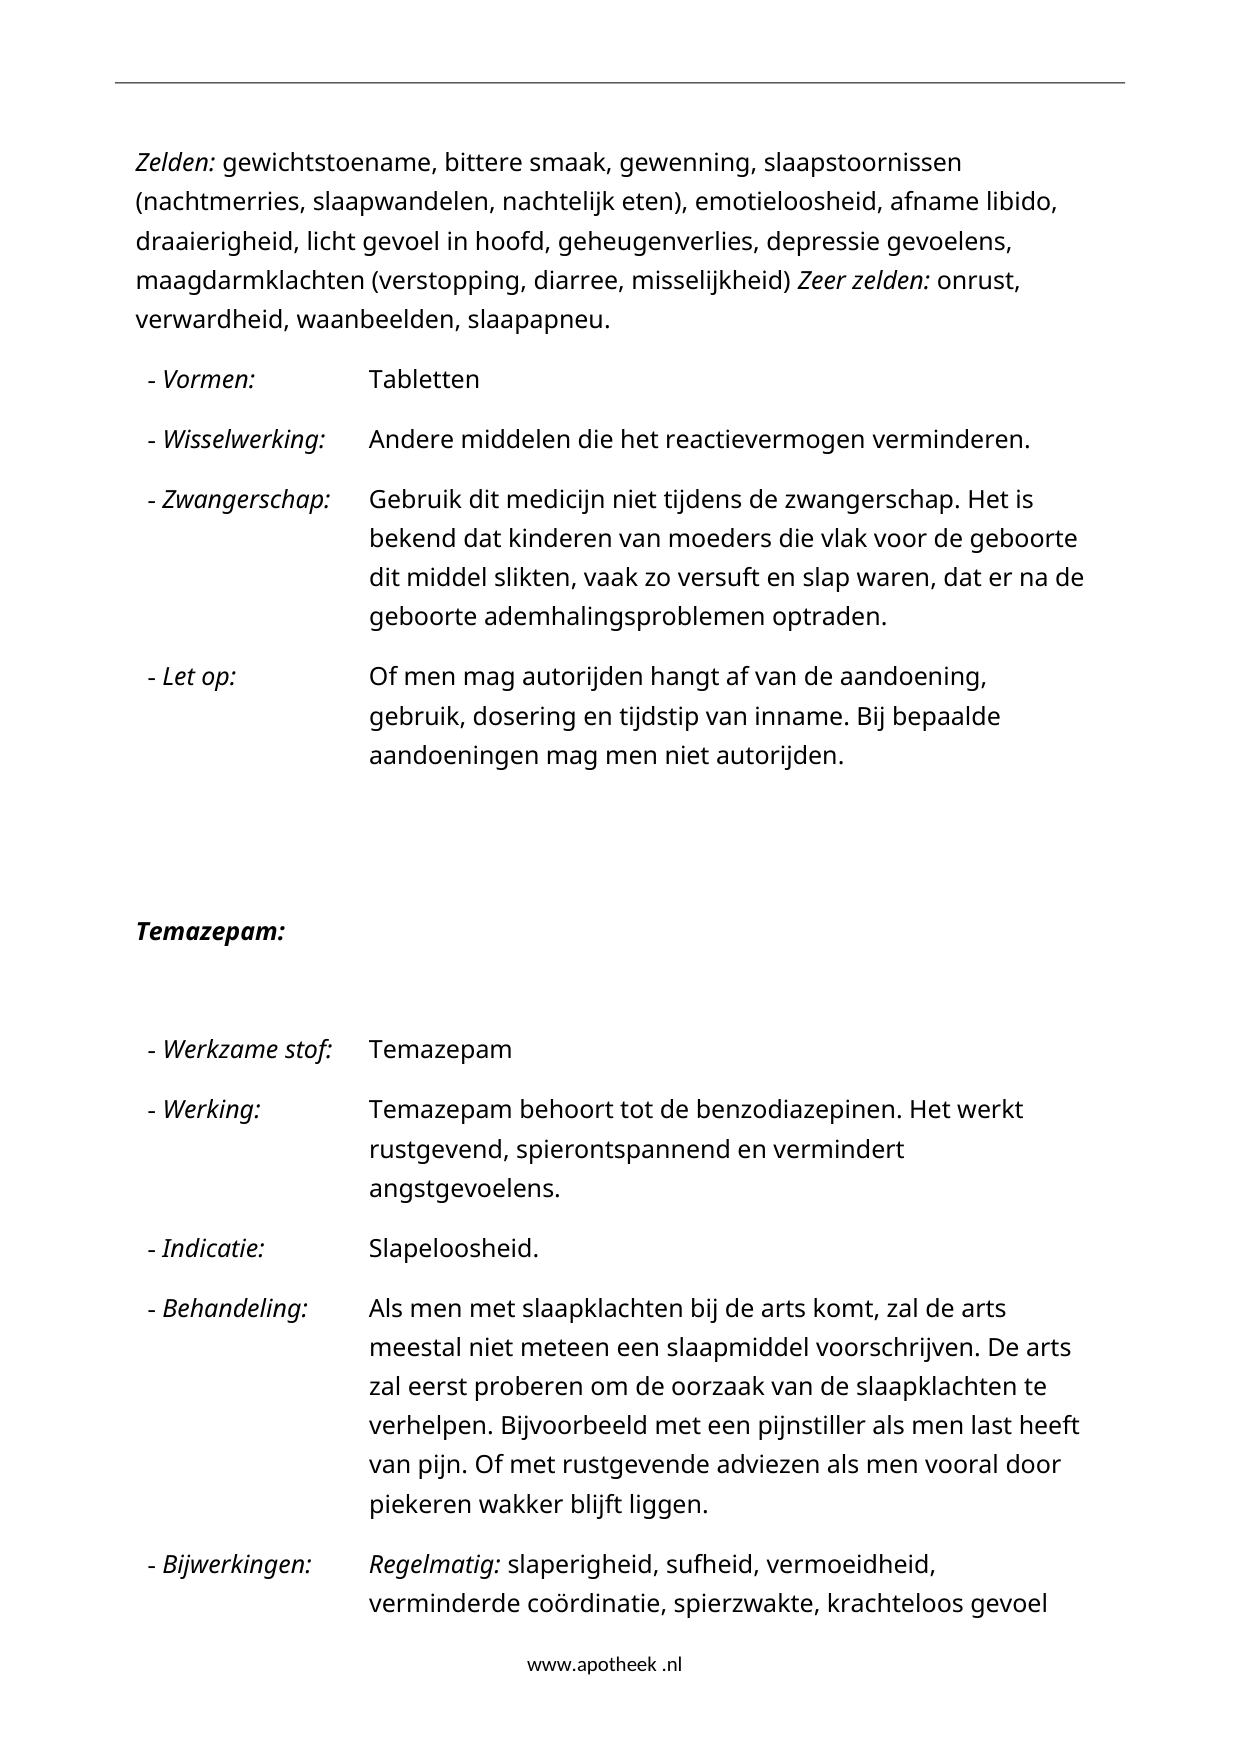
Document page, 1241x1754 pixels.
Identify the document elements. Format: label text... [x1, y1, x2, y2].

text Zelden: gewichtstoename, bittere smaak, gewenning, slaapstoornissen (nachtmerries, slaapwandelen, nachtelijk eten), emotieloosheid, afname libido, draaierigheid, licht gevoel in hoofd, geheugenverlies, depressie gevoelens, maagdarmklachten (verstopping, diarree, misselijkheid) Zeer zelden: onrust, verwardheid, waanbeelden, slaapapneu. [135, 145, 1086, 336]
list Behandeling: Als men met slaapklachten bij de arts komt, zal de arts meestal niet meteen een slaapmiddel voorschrijven. De arts zal eerst proberen om de oorzaak van de slaapklachten te verhelpen. Bijvoorbeeld met een pijnstiller als men last heeft van pijn. Of met rustgevende adviezen als men vooral door piekeren wakker blijft liggen. [147, 1291, 1088, 1520]
list Werkzame stof: Temazepam [147, 1032, 1103, 1066]
list Zwangerschap: Gebruik dit medicijn niet tijdens de zwangerschap. Het is bekend dat kinderen van moeders die vlak voor de geboorte dit middel slikten, vaak zo versuft en slap waren, dat er na de geboorte ademhalingsproblemen optraden. [147, 481, 1092, 633]
list Werking: Temazepam behoort tot de benzodiazepinen. Het werkt rustgevend, spierontspannend en vermindert angstgevoelens. [147, 1092, 1044, 1204]
list Let op: Of men mag autorijden hangt af van de aandoening, gebruik, dosering en tijdstip van inname. Bij bepaalde aandoeningen mag men niet autorijden. [147, 659, 1070, 771]
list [147, 1546, 1052, 1619]
list Indicatie: Slapeloosheid. [147, 1231, 1103, 1264]
list Wisselwerking: Andere middelen die het reactievermogen verminderen. [147, 421, 1103, 456]
text Temazepam: [135, 914, 1103, 948]
list Vormen: Tabletten [147, 361, 1103, 396]
